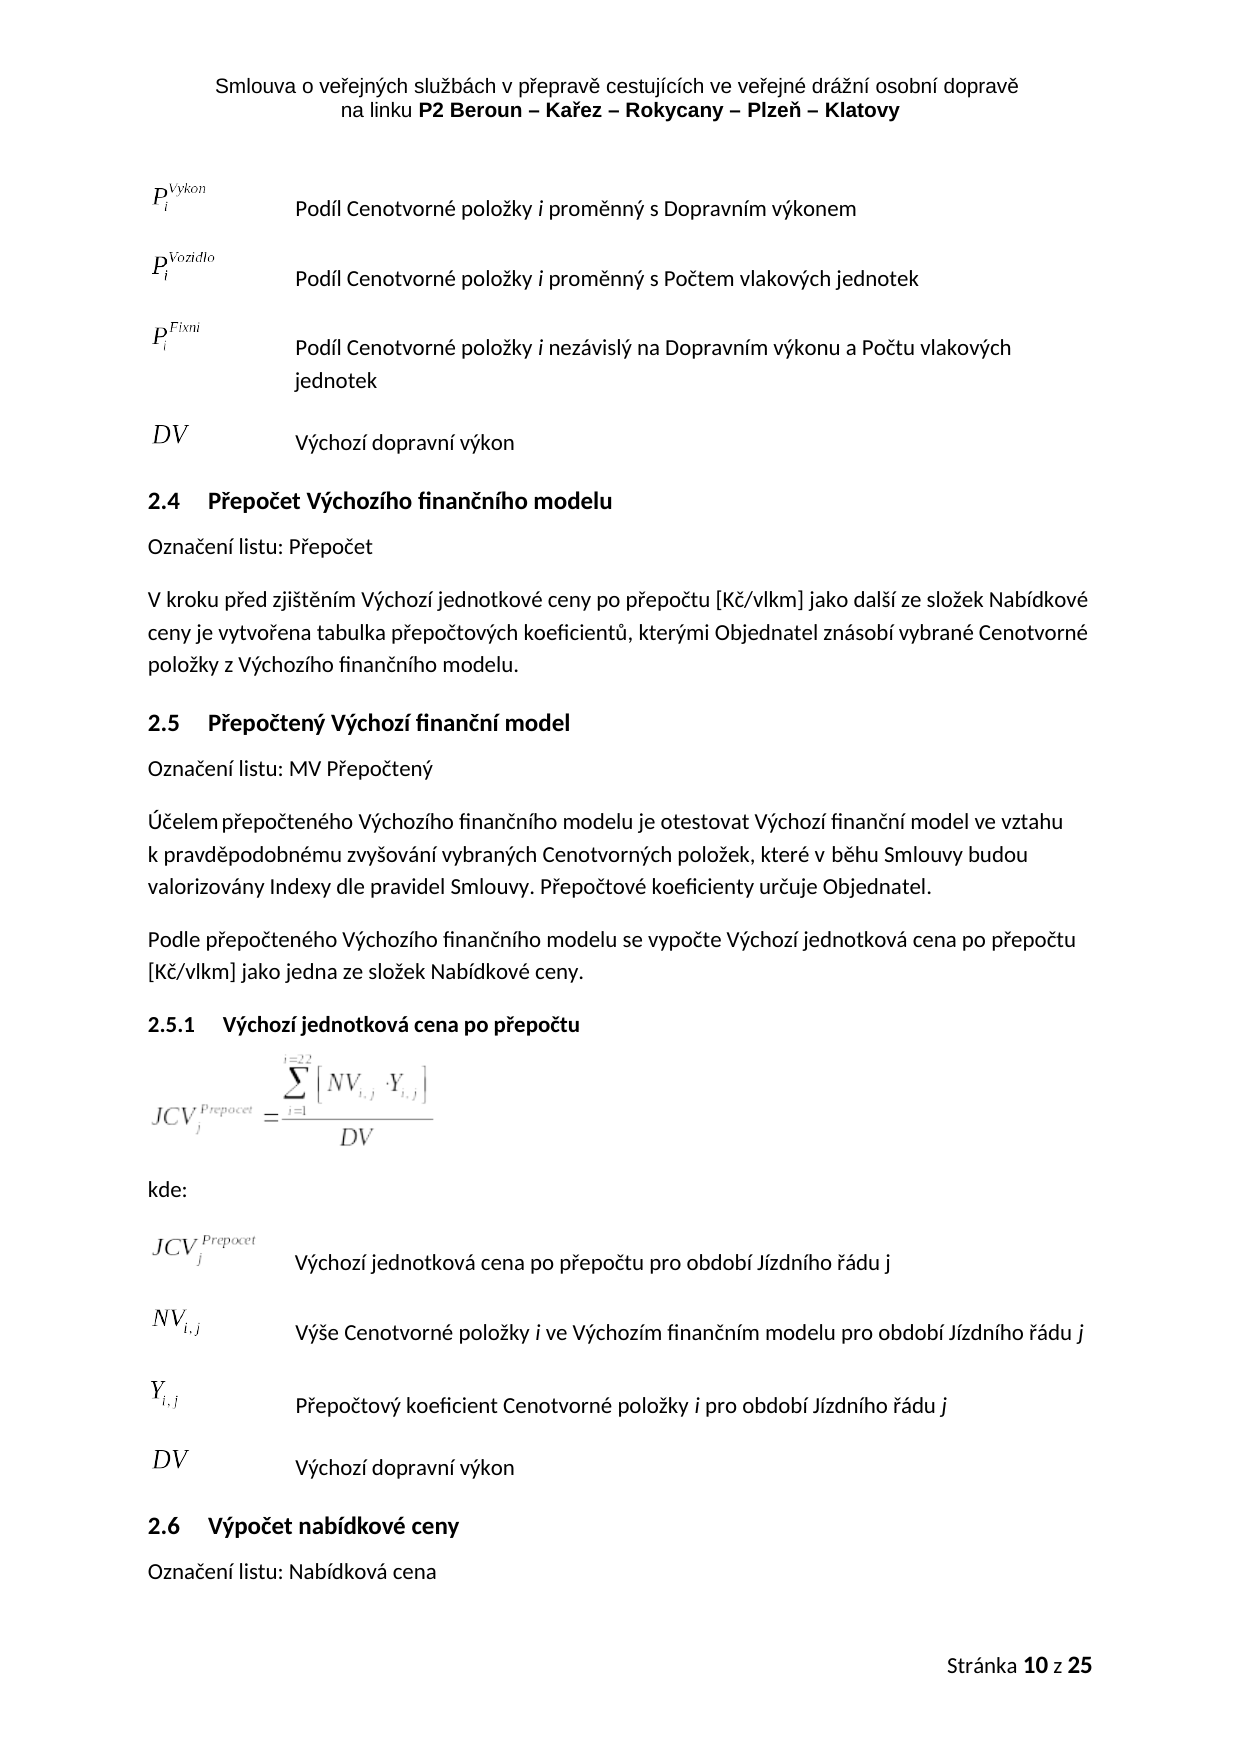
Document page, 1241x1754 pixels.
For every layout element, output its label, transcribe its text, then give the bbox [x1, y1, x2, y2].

text Podíl Cenotvorné položky i nezávislý na Dopravním výkonu a Počtu vlakových jednotek [148, 317, 1092, 394]
text Podíl Cenotvorné položky i proměnný s Dopravním výkonem [148, 177, 1092, 222]
text Účelem přepočteného Výchozího finančního modelu je otestovat Výchozí finanční model ve vztahu k pravděpodobnému zvyšování vybraných Cenotvorných položek, které v běhu Smlouvy budou valorizovány Indexy dle pravidel Smlouvy. Přepočtové koeficienty určuje Objednatel. [148, 807, 1092, 900]
text V kroku před zjištěním Výchozí jednotkové ceny po přepočtu [Kč/vlkm] jako další ze složek Nabídkové ceny je vytvořena tabulka přepočtových koeficientů, kterými Objednatel znásobí vybrané Cenotvorné položky z Výchozího finančního modelu. [148, 585, 1092, 678]
text Označení listu: Přepočet [148, 532, 1092, 560]
text Výše Cenotvorné položky i ve Výchozím finančním modelu pro období Jízdního řádu j [148, 1301, 1092, 1346]
text Výchozí dopravní výkon [148, 419, 1092, 456]
subtitle Výpočet nabídkové ceny [148, 1510, 1092, 1540]
subtitle Přepočet Výchozího finančního modelu [148, 485, 1092, 515]
text Podle přepočteného Výchozího finančního modelu se vypočte Výchozí jednotková cena po přepočtu [Kč/vlkm] jako jedna ze složek Nabídkové ceny. [148, 925, 1092, 985]
text kde: [148, 1175, 1092, 1203]
text Výchozí jednotková cena po přepočtu pro období Jízdního řádu j [148, 1228, 1092, 1276]
text Výchozí dopravní výkon [148, 1444, 1092, 1481]
text Označení listu: Nabídková cena [148, 1557, 1092, 1585]
subtitle Výchozí jednotková cena po přepočtu [148, 1010, 1092, 1038]
text Přepočtový koeficient Cenotvorné položky i pro období Jízdního řádu j [148, 1371, 1092, 1419]
text Podíl Cenotvorné položky i proměnný s Počtem vlakových jednotek [148, 247, 1092, 292]
text Označení listu: MV Přepočtený [148, 754, 1092, 782]
subtitle Přepočtený Výchozí finanční model [148, 707, 1092, 737]
